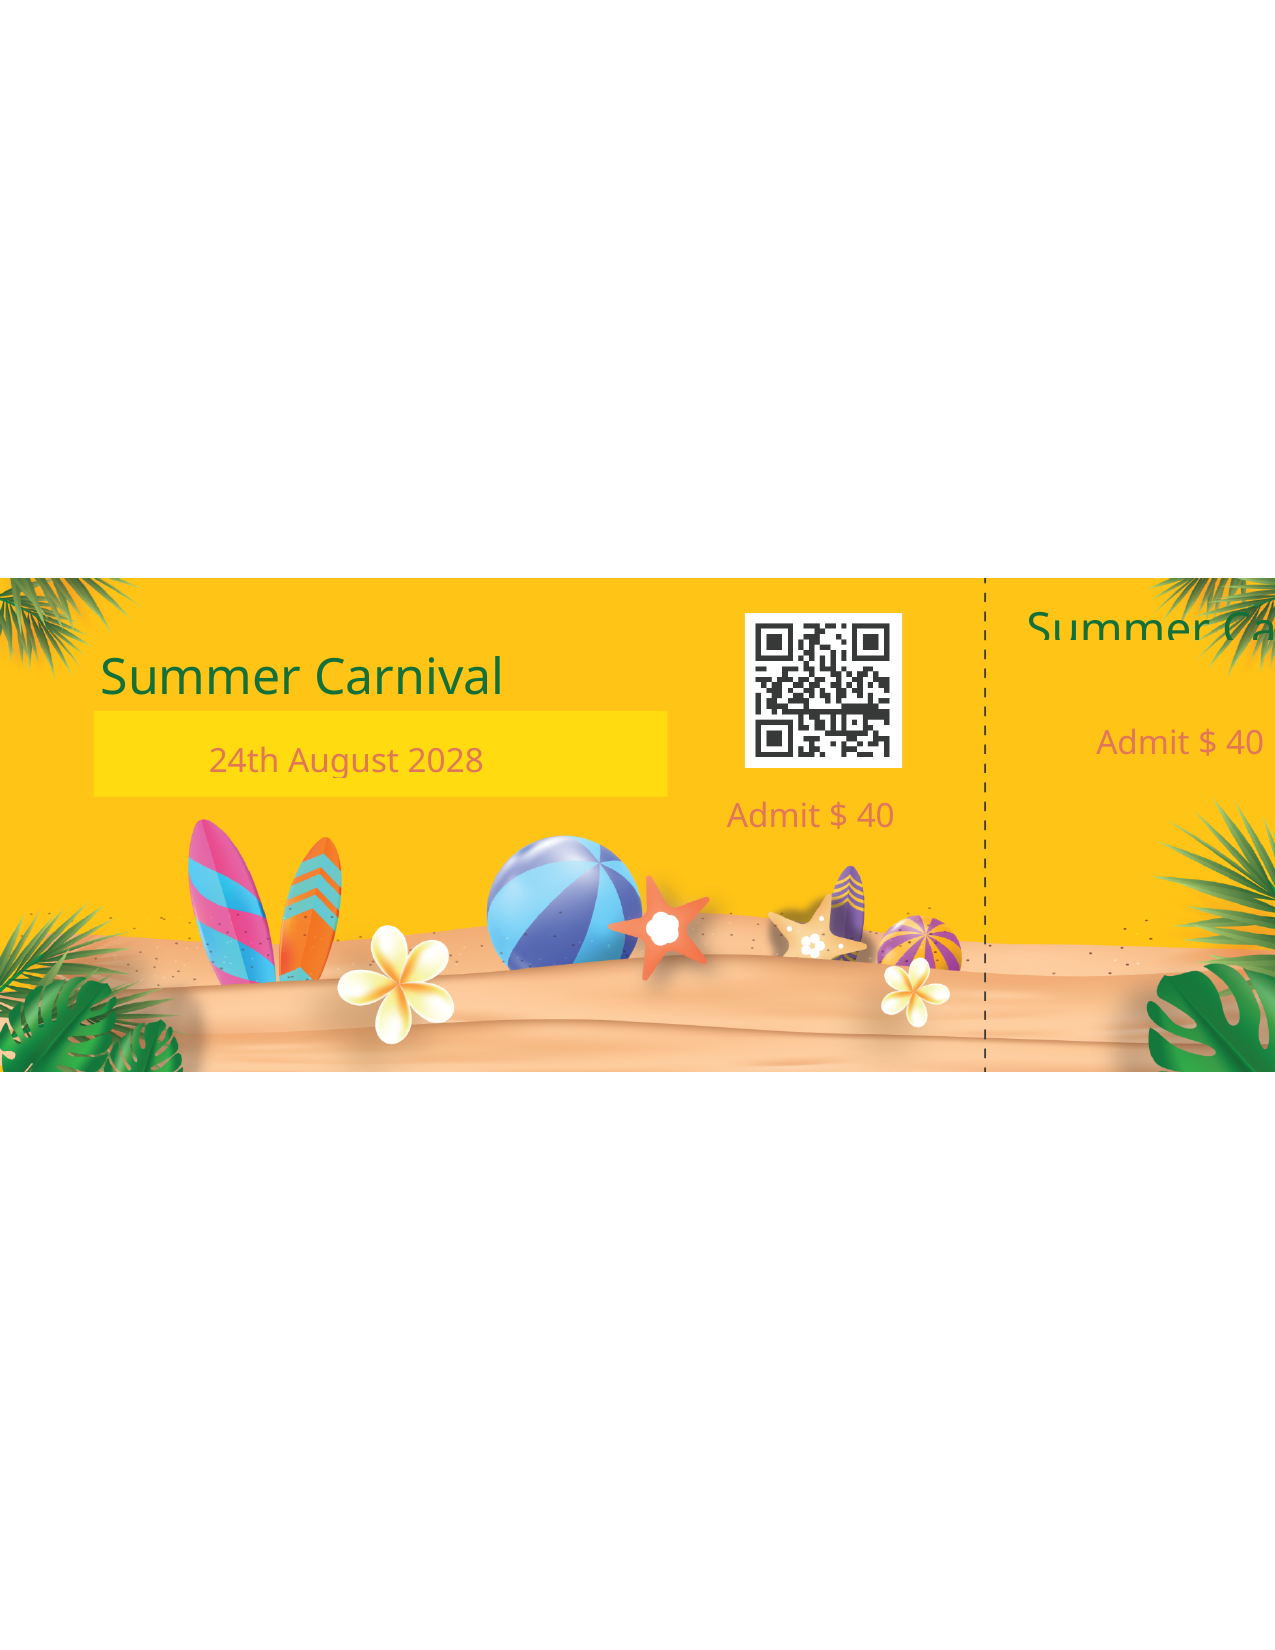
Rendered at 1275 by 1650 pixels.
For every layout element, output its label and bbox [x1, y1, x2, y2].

picture [0, 578, 1275, 1072]
